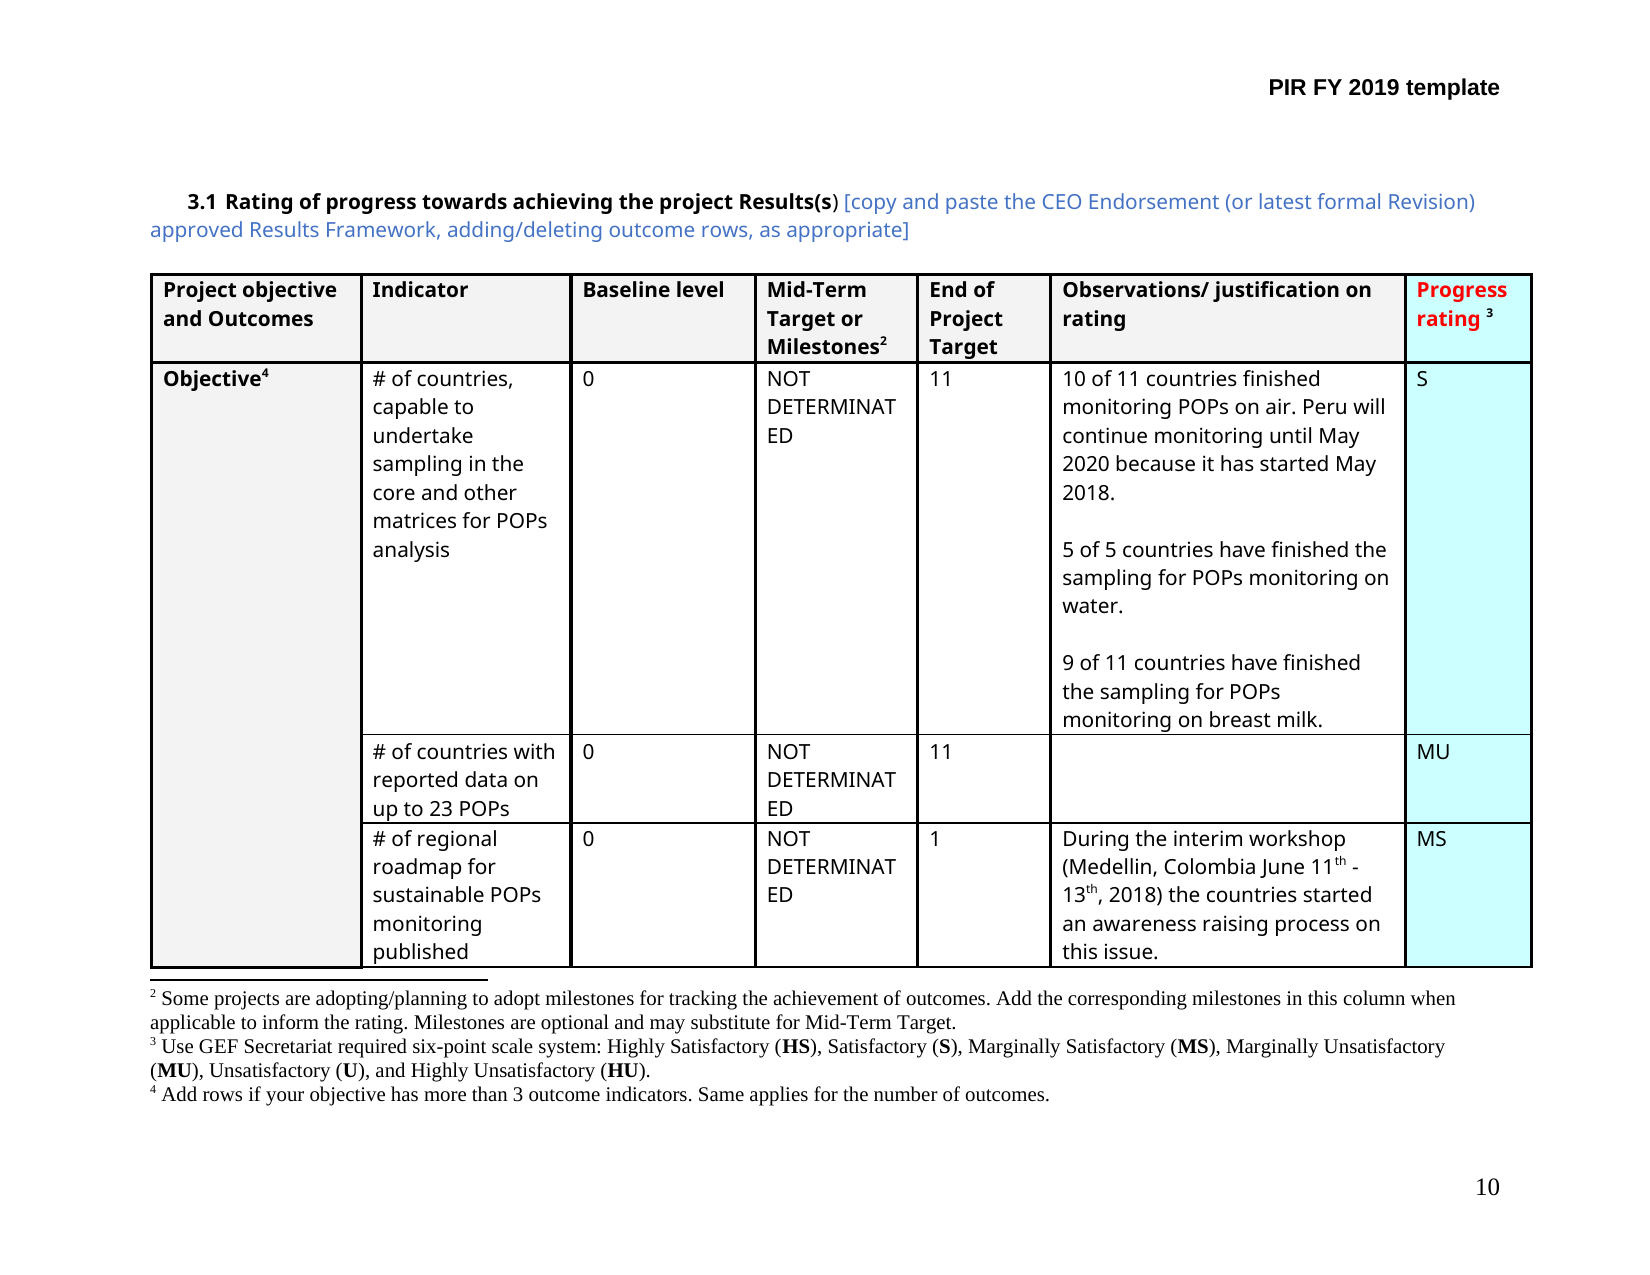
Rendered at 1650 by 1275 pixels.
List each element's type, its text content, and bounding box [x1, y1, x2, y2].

table_cell S [1407, 364, 1530, 734]
table_header End of Project Target [919, 276, 1049, 361]
table_header Project objective and Outcomes [153, 276, 360, 361]
table_header Observations/ justification on rating [1052, 276, 1404, 361]
table_cell MU [1407, 735, 1530, 822]
table_cell During the interim workshop (Medellin, Colombia June 11th - 13th, 2018) the countries started an awareness raising process on this issue. [1052, 824, 1404, 966]
table_cell NOT DETERMINATED [757, 364, 916, 734]
table_header Indicator [363, 276, 569, 361]
table_header Progress rating [1407, 276, 1530, 361]
table_cell NOT DETERMINATED [757, 824, 916, 966]
list 3.1 Rating of progress towards achieving the project Results(s) [copy and paste the CEO Endorsement (or latest formal Revision) approved Results Framework, adding/deleting outcome rows, as appropriate] [150, 187, 1500, 244]
table_header Mid-Term Target or Milestones [757, 276, 916, 361]
table_cell 11 [919, 364, 1049, 734]
table_cell 0 [573, 735, 754, 822]
table_header Baseline level [573, 276, 754, 361]
table_cell 11 [919, 735, 1049, 822]
table_cell 0 [573, 364, 754, 734]
table_cell [1052, 735, 1404, 822]
table_cell 0 [573, 824, 754, 966]
table_cell # of regional roadmap for sustainable POPs monitoring published [363, 824, 569, 966]
table_cell # of countries with reported data on up to 23 POPs [363, 735, 569, 822]
table_cell # of countries, capable to undertake sampling in the core and other matrices for POPs analysis [363, 364, 569, 734]
table_cell 10 of 11 countries finished monitoring POPs on air. Peru will continue monitoring until May 2020 because it has started May 2018. 5 of 5 countries have finished the sampling for POPs monitoring on water. 9 of 11 countries have finished the sampling for POPs monitoring on breast milk. [1052, 364, 1404, 734]
table_cell Objective [153, 364, 360, 966]
table_cell MS [1407, 824, 1530, 966]
table_cell 1 [919, 824, 1049, 966]
table_cell NOT DETERMINATED [757, 735, 916, 822]
